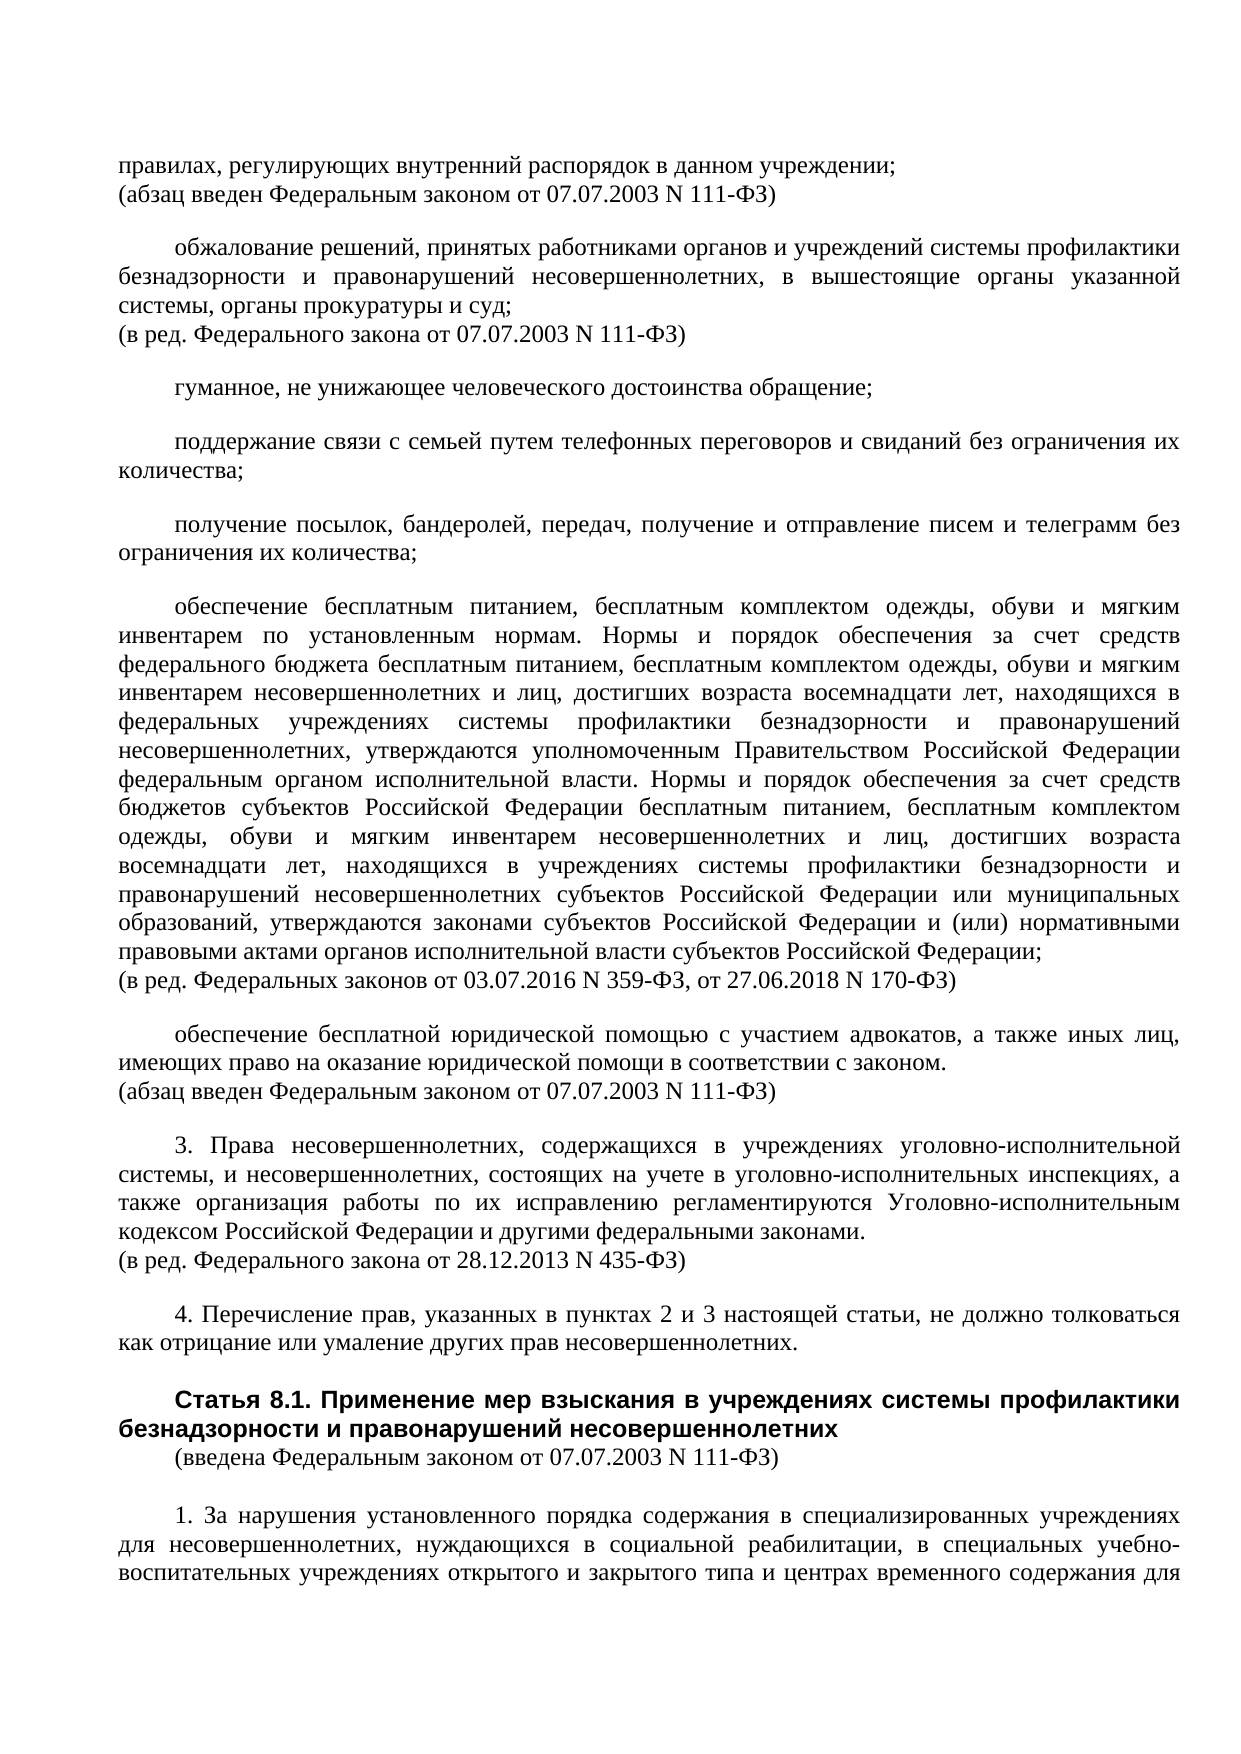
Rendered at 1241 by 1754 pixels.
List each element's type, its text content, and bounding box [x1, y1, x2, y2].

text (в ред. Федеральных законов от 03.07.2016 N 359-ФЗ, от 27.06.2018 N 170-ФЗ) [118, 965, 1181, 994]
title Статья 8.1. Применение мер взыскания в учреждениях системы профилактики безнадзорности и правонарушений несовершеннолетних [118, 1385, 1181, 1442]
text (введена Федеральным законом от 07.07.2003 N 111-ФЗ) [118, 1442, 1181, 1471]
text (абзац введен Федеральным законом от 07.07.2003 N 111-ФЗ) [118, 179, 1181, 207]
text обжалование решений, принятых работниками органов и учреждений системы профилактики безнадзорности и правонарушений несовершеннолетних, в вышестоящие органы указанной системы, органы прокуратуры и суд; [118, 232, 1181, 319]
text 3. Права несовершеннолетних, содержащихся в учреждениях уголовно-исполнительной системы, и несовершеннолетних, состоящих на учете в уголовно-исполнительных инспекциях, а также организация работы по их исправлению регламентируются Уголовно-исполнительным кодексом Российской Федерации и другими федеральными законами. [118, 1130, 1181, 1245]
text (в ред. Федерального закона от 28.12.2013 N 435-ФЗ) [118, 1245, 1181, 1274]
text поддержание связи с семьей путем телефонных переговоров и свиданий без ограничения их количества; [118, 426, 1181, 484]
text получение посылок, бандеролей, передач, получение и отправление писем и телеграмм без ограничения их количества; [118, 509, 1181, 566]
text гуманное, не унижающее человеческого достоинства обращение; [118, 372, 1181, 401]
text обеспечение бесплатным питанием, бесплатным комплектом одежды, обуви и мягким инвентарем по установленным нормам. Нормы и порядок обеспечения за счет средств федерального бюджета бесплатным питанием, бесплатным комплектом одежды, обуви и мягким инвентарем несовершеннолетних и лиц, достигших возраста восемнадцати лет, находящихся в федеральных учреждениях системы профилактики безнадзорности и правонарушений несовершеннолетних, утверждаются уполномоченным Правительством Российской Федерации федеральным органом исполнительной власти. Нормы и порядок обеспечения за счет средств бюджетов субъектов Российской Федерации бесплатным питанием, бесплатным комплектом одежды, обуви и мягким инвентарем несовершеннолетних и лиц, достигших возраста восемнадцати лет, находящихся в учреждениях системы профилактики безнадзорности и правонарушений несовершеннолетних субъектов Российской Федерации или муниципальных образований, утверждаются законами субъектов Российской Федерации и (или) нормативными правовыми актами органов исполнительной власти субъектов Российской Федерации; [118, 591, 1181, 965]
text (в ред. Федерального закона от 07.07.2003 N 111-ФЗ) [118, 319, 1181, 347]
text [118, 1500, 1181, 1586]
text (абзац введен Федеральным законом от 07.07.2003 N 111-ФЗ) [118, 1076, 1181, 1105]
text 4. Перечисление прав, указанных в пунктах 2 и 3 настоящей статьи, не должно толковаться как отрицание или умаление других прав несовершеннолетних. [118, 1299, 1181, 1356]
text обеспечение бесплатной юридической помощью с участием адвокатов, а также иных лиц, имеющих право на оказание юридической помощи в соответствии с законом. [118, 1019, 1181, 1076]
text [118, 150, 1181, 179]
